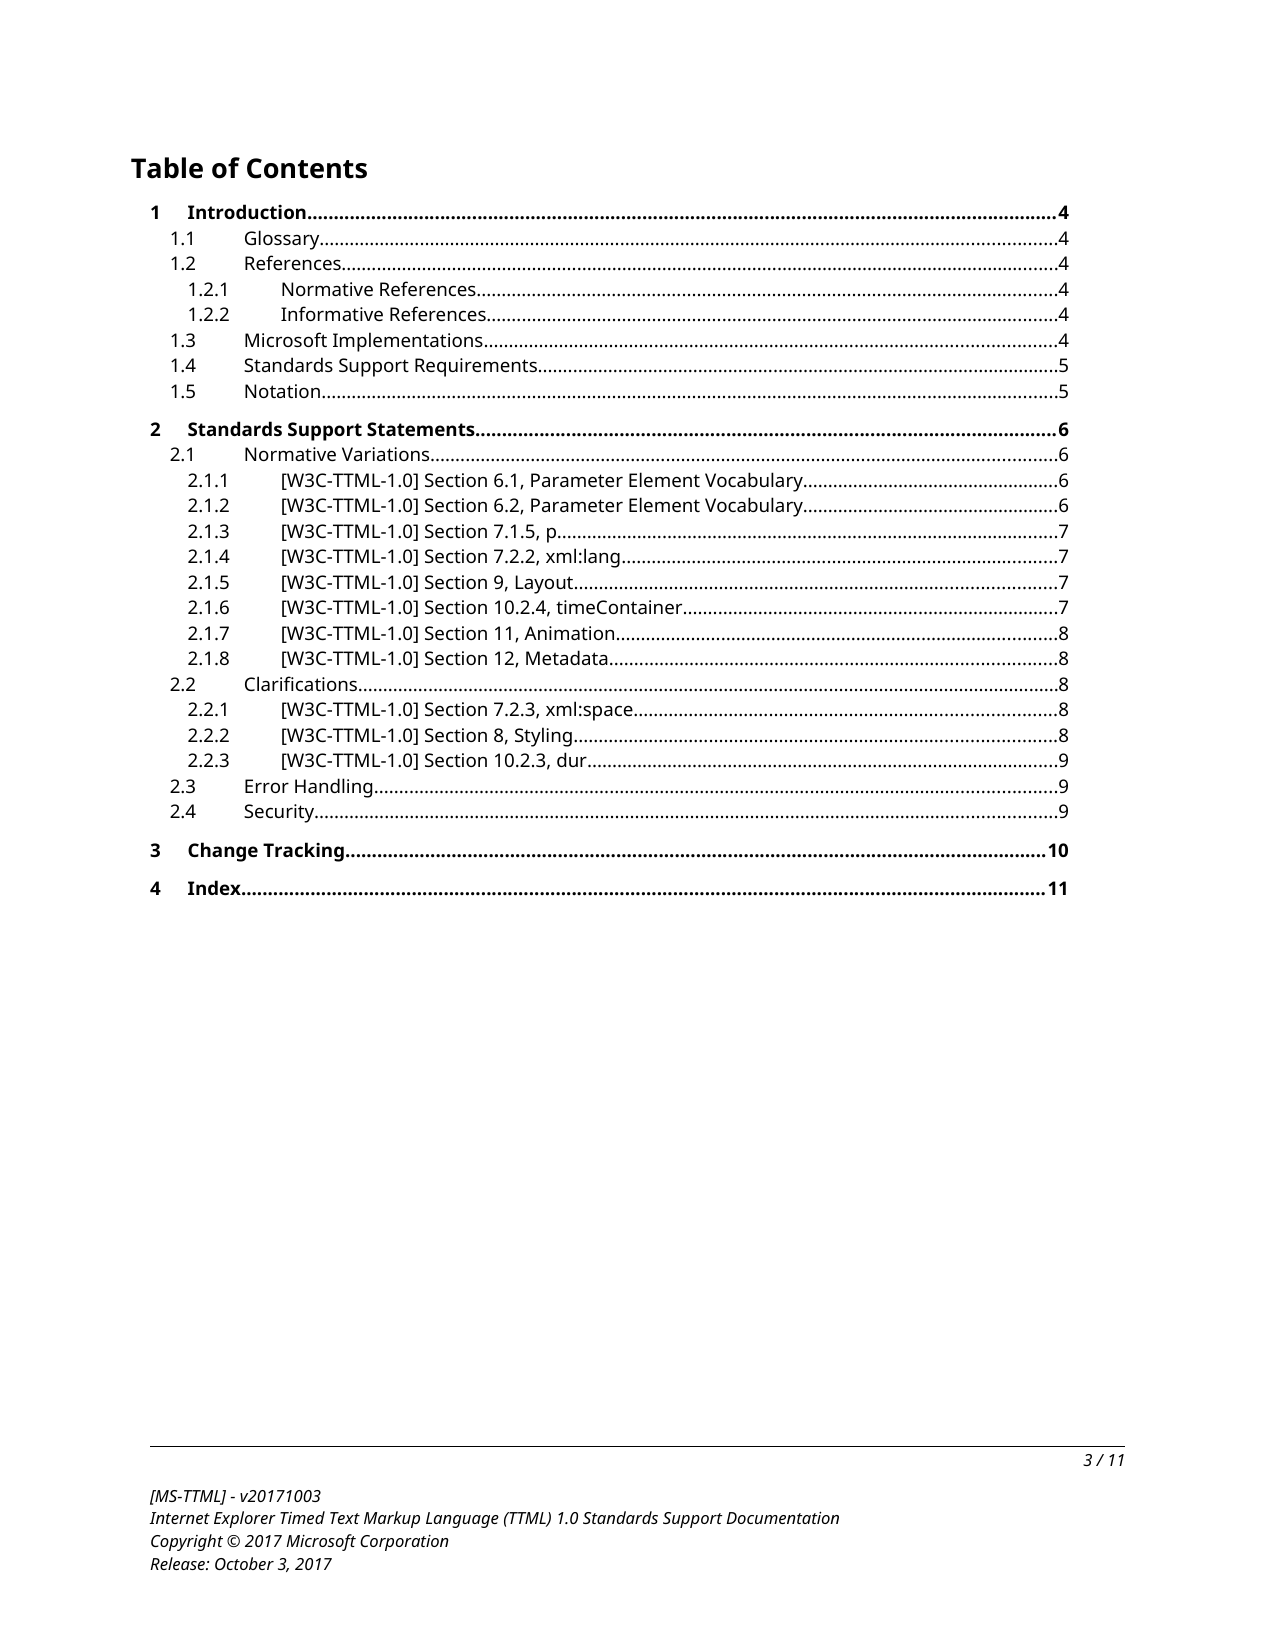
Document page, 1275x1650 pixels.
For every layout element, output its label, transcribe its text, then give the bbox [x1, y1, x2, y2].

text 2.2 Clarifications 8 [169, 671, 1078, 697]
text 1.2.2 Informative References 4 [187, 301, 1078, 327]
text 2.1.2 [W3C-TTML-1.0] Section 6.2, Parameter Element Vocabulary 6 [187, 493, 1078, 518]
text 3 Change Tracking 10 [150, 837, 1078, 862]
text 2.2.2 [W3C-TTML-1.0] Section 8, Styling 8 [187, 722, 1078, 748]
text 1.2.1 Normative References 4 [187, 276, 1078, 301]
text 2.1.8 [W3C-TTML-1.0] Section 12, Metadata 8 [187, 646, 1078, 671]
text 2.1.6 [W3C-TTML-1.0] Section 10.2.4, timeContainer 7 [187, 595, 1078, 620]
text 1.1 Glossary 4 [169, 225, 1078, 250]
text 1.2 References 4 [169, 250, 1078, 276]
text 1 Introduction 4 [150, 199, 1078, 225]
text 2.3 Error Handling 9 [169, 773, 1078, 799]
text 2.2.1 [W3C-TTML-1.0] Section 7.2.3, xml:space 8 [187, 697, 1078, 722]
text 2.1.4 [W3C-TTML-1.0] Section 7.2.2, xml:lang 7 [187, 544, 1078, 569]
text 1.3 Microsoft Implementations 4 [169, 327, 1078, 352]
text 2.1.7 [W3C-TTML-1.0] Section 11, Animation 8 [187, 620, 1078, 646]
text 2.1 Normative Variations 6 [169, 442, 1078, 467]
text 2 Standards Support Statements 6 [150, 416, 1078, 442]
text 2.2.3 [W3C-TTML-1.0] Section 10.2.3, dur 9 [187, 748, 1078, 773]
text 1.5 Notation 5 [169, 378, 1078, 403]
text 2.1.3 [W3C-TTML-1.0] Section 7.1.5, p 7 [187, 518, 1078, 544]
text 2.4 Security 9 [169, 799, 1078, 824]
text 4 Index 11 [150, 875, 1078, 900]
subtitle Table of Contents [131, 150, 1125, 187]
text 1.4 Standards Support Requirements 5 [169, 352, 1078, 378]
text 2.1.1 [W3C-TTML-1.0] Section 6.1, Parameter Element Vocabulary 6 [187, 467, 1078, 493]
text 2.1.5 [W3C-TTML-1.0] Section 9, Layout 7 [187, 569, 1078, 595]
